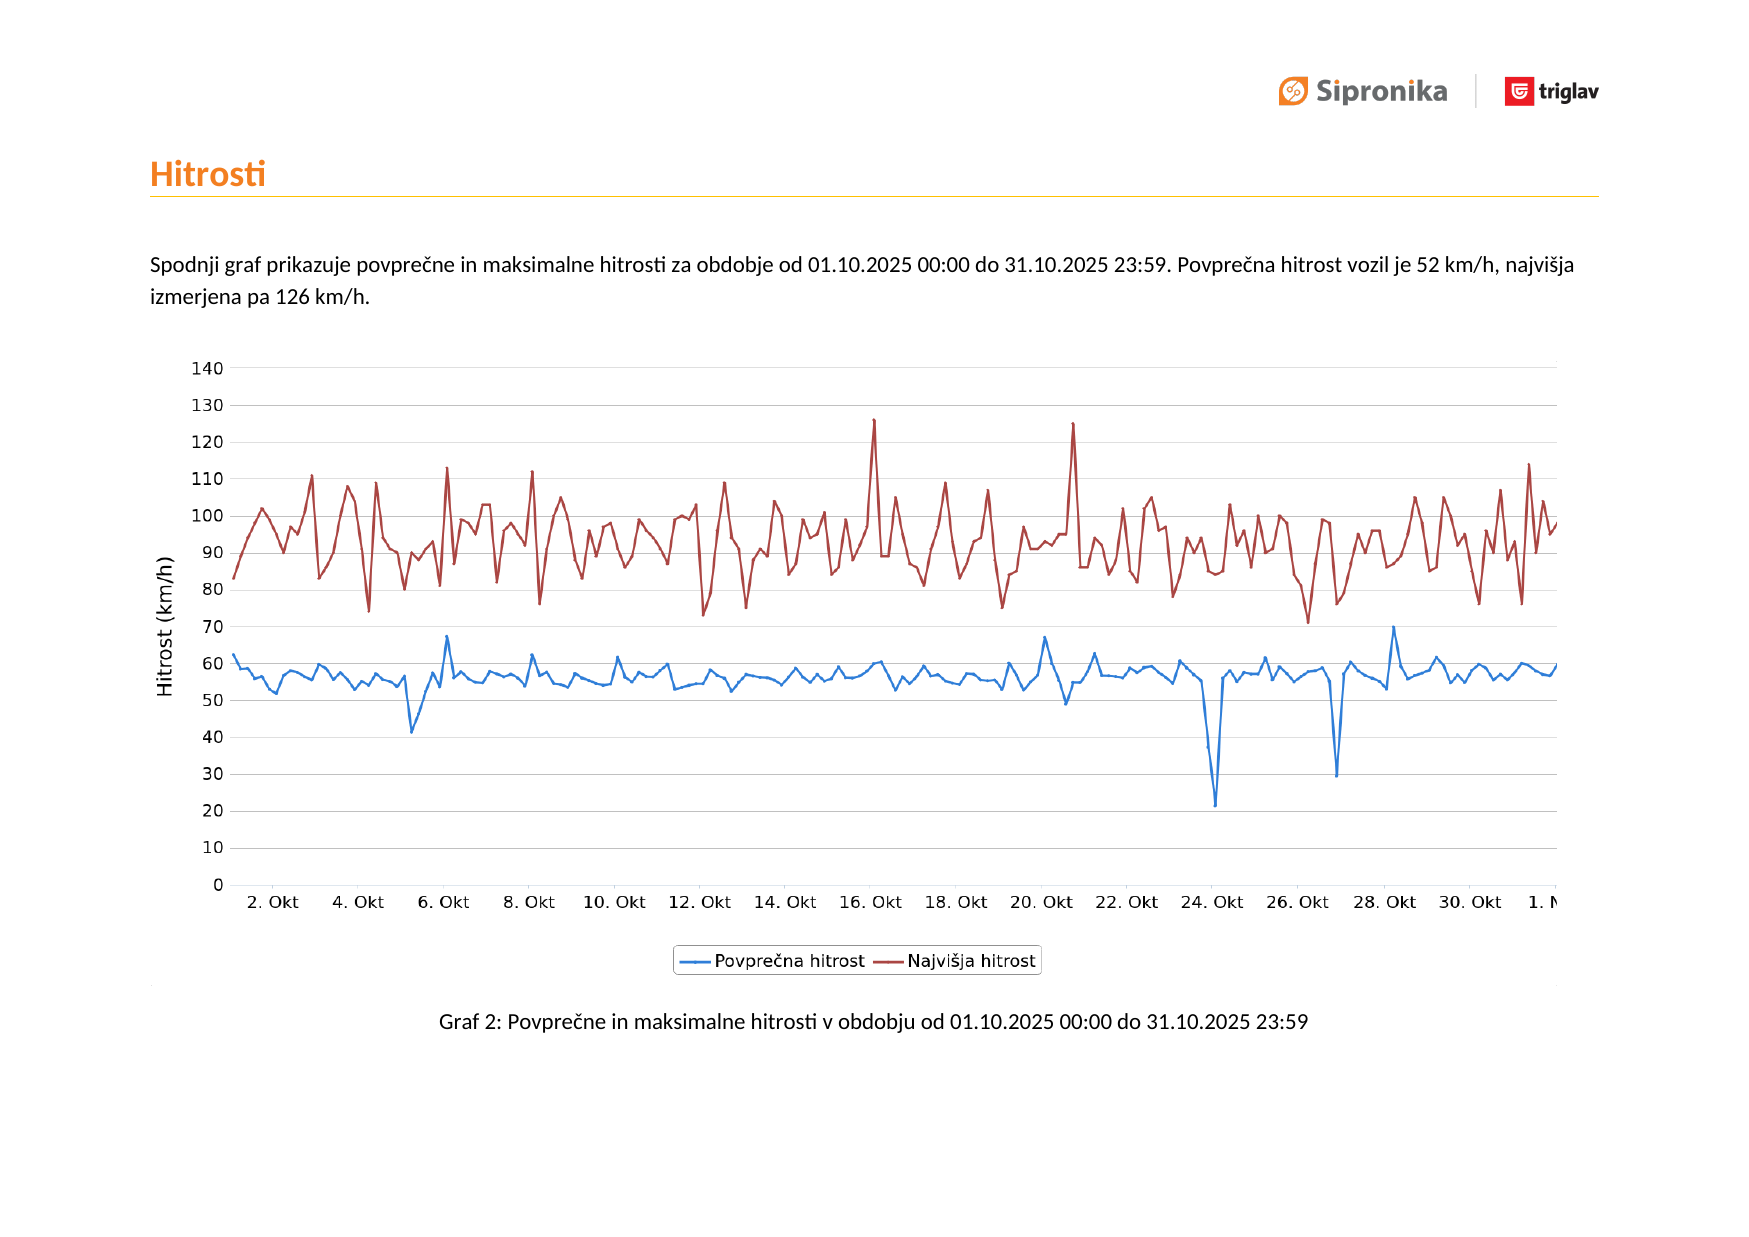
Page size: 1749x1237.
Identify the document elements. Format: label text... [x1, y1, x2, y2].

text Graf 2: Povprečne in maksimalne hitrosti v obdobju od 01.10.2025 00:00 do 31.10.2025 23:59 [150, 1007, 1599, 1035]
text Spodnji graf prikazuje povprečne in maksimalne hitrosti za obdobje od 01.10.2025 00:00 do 31.10.2025 23:59. Povprečna hitrost vozil je 52 km/h, najvišja izmerjena pa 126 km/h. [150, 250, 1599, 310]
picture [150, 360, 1557, 986]
picture [1279, 74, 1599, 108]
subtitle Hitrosti [150, 150, 1599, 196]
